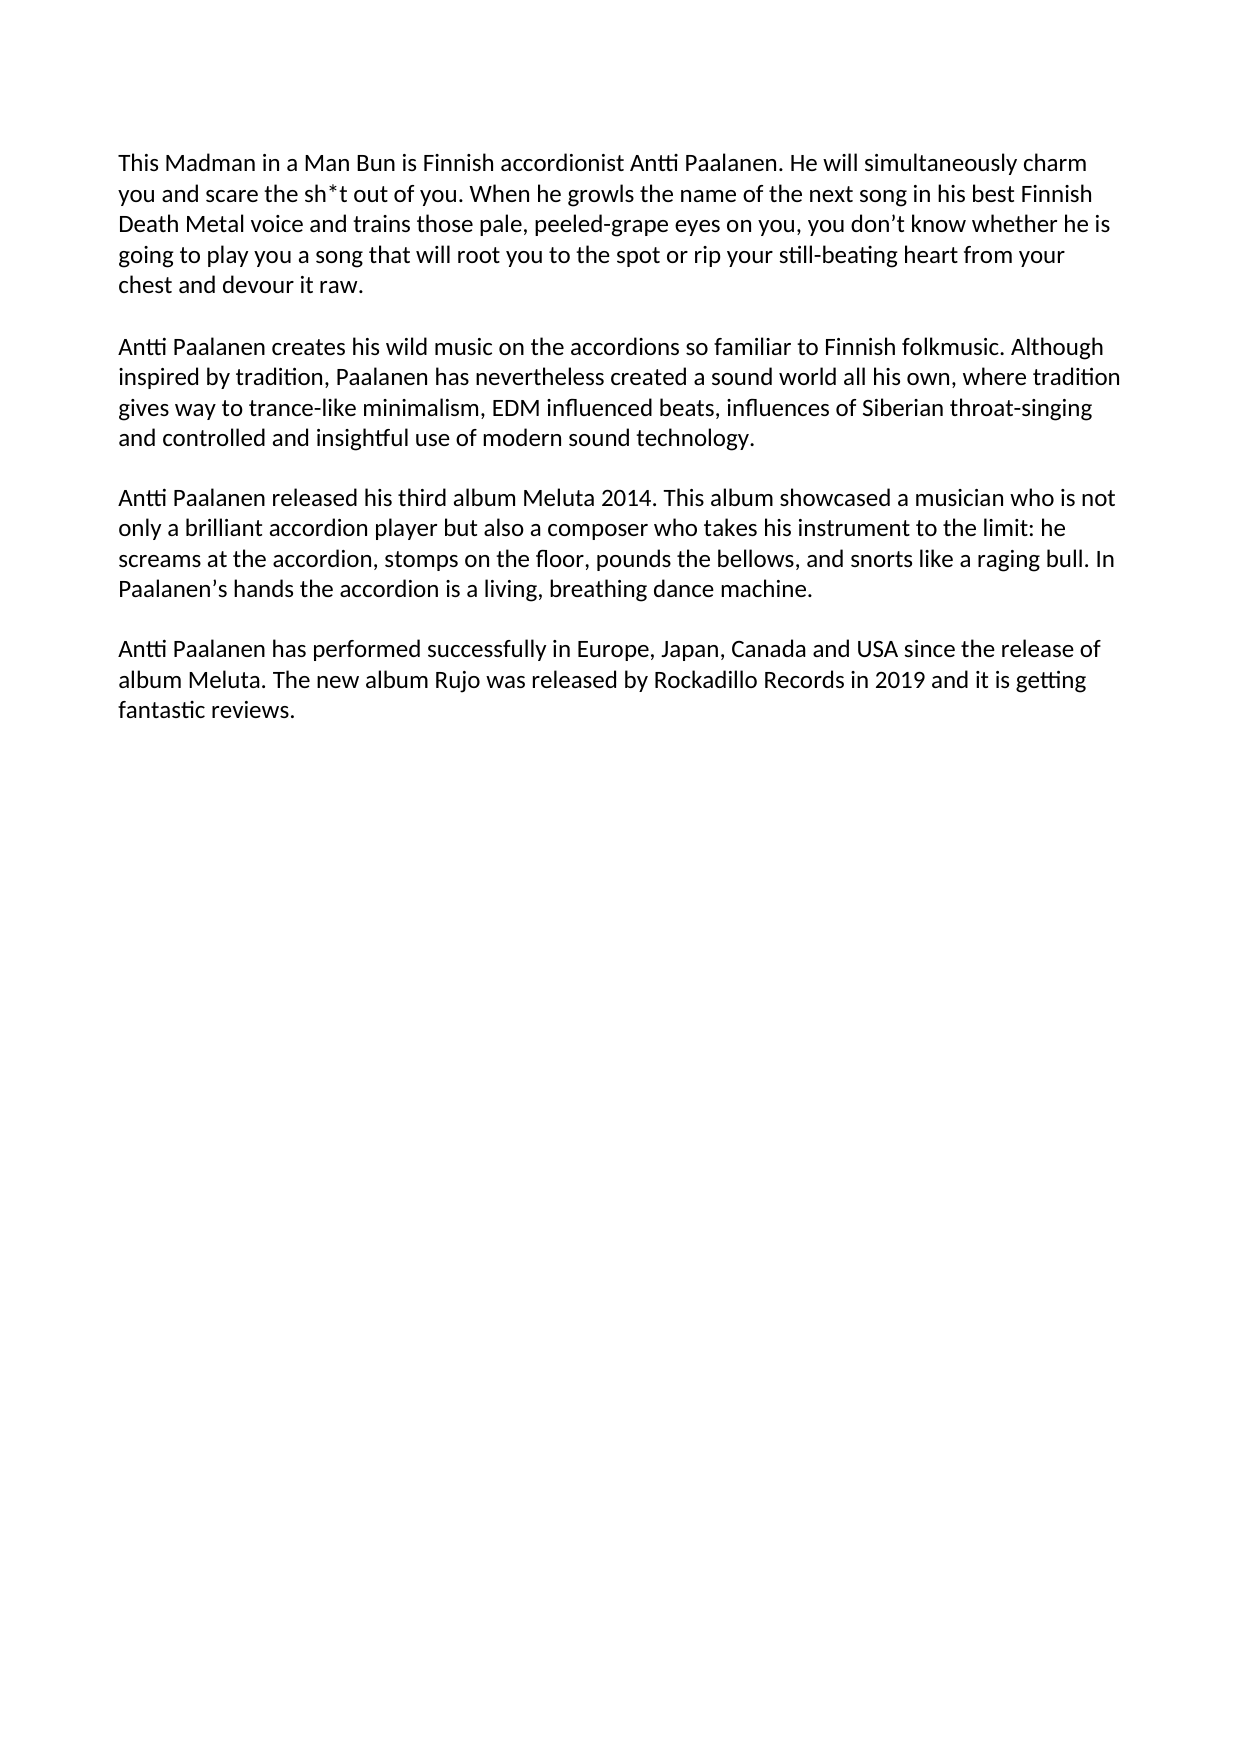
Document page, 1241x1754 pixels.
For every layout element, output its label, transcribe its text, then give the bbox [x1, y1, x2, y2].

text Antti Paalanen released his third album Meluta 2014. This album showcased a musician who is not only a brilliant accordion player but also a composer who takes his instrument to the limit: he screams at the accordion, stomps on the floor, pounds the bellows, and snorts like a raging bull. In Paalanen’s hands the accordion is a living, breathing dance machine. [118, 482, 1122, 604]
text Antti Paalanen creates his wild music on the accordions so familiar to Finnish folkmusic. Although inspired by tradition, Paalanen has nevertheless created a sound world all his own, where tradition gives way to trance-like minimalism, EDM influenced beats, influences of Siberian throat-singing and controlled and insightful use of modern sound technology. [118, 331, 1122, 453]
text This Madman in a Man Bun is Finnish accordionist Antti Paalanen. He will simultaneously charm you and scare the sh*t out of you. When he growls the name of the next song in his best Finnish Death Metal voice and trains those pale, peeled-grape eyes on you, you don’t know whether he is going to play you a song that will root you to the spot or rip your still-beating heart from your chest and devour it raw. [118, 148, 1122, 300]
text Antti Paalanen has performed successfully in Europe, Japan, Canada and USA since the release of album Meluta. The new album Rujo was released by Rockadillo Records in 2019 and it is getting fantastic reviews. [118, 633, 1122, 725]
